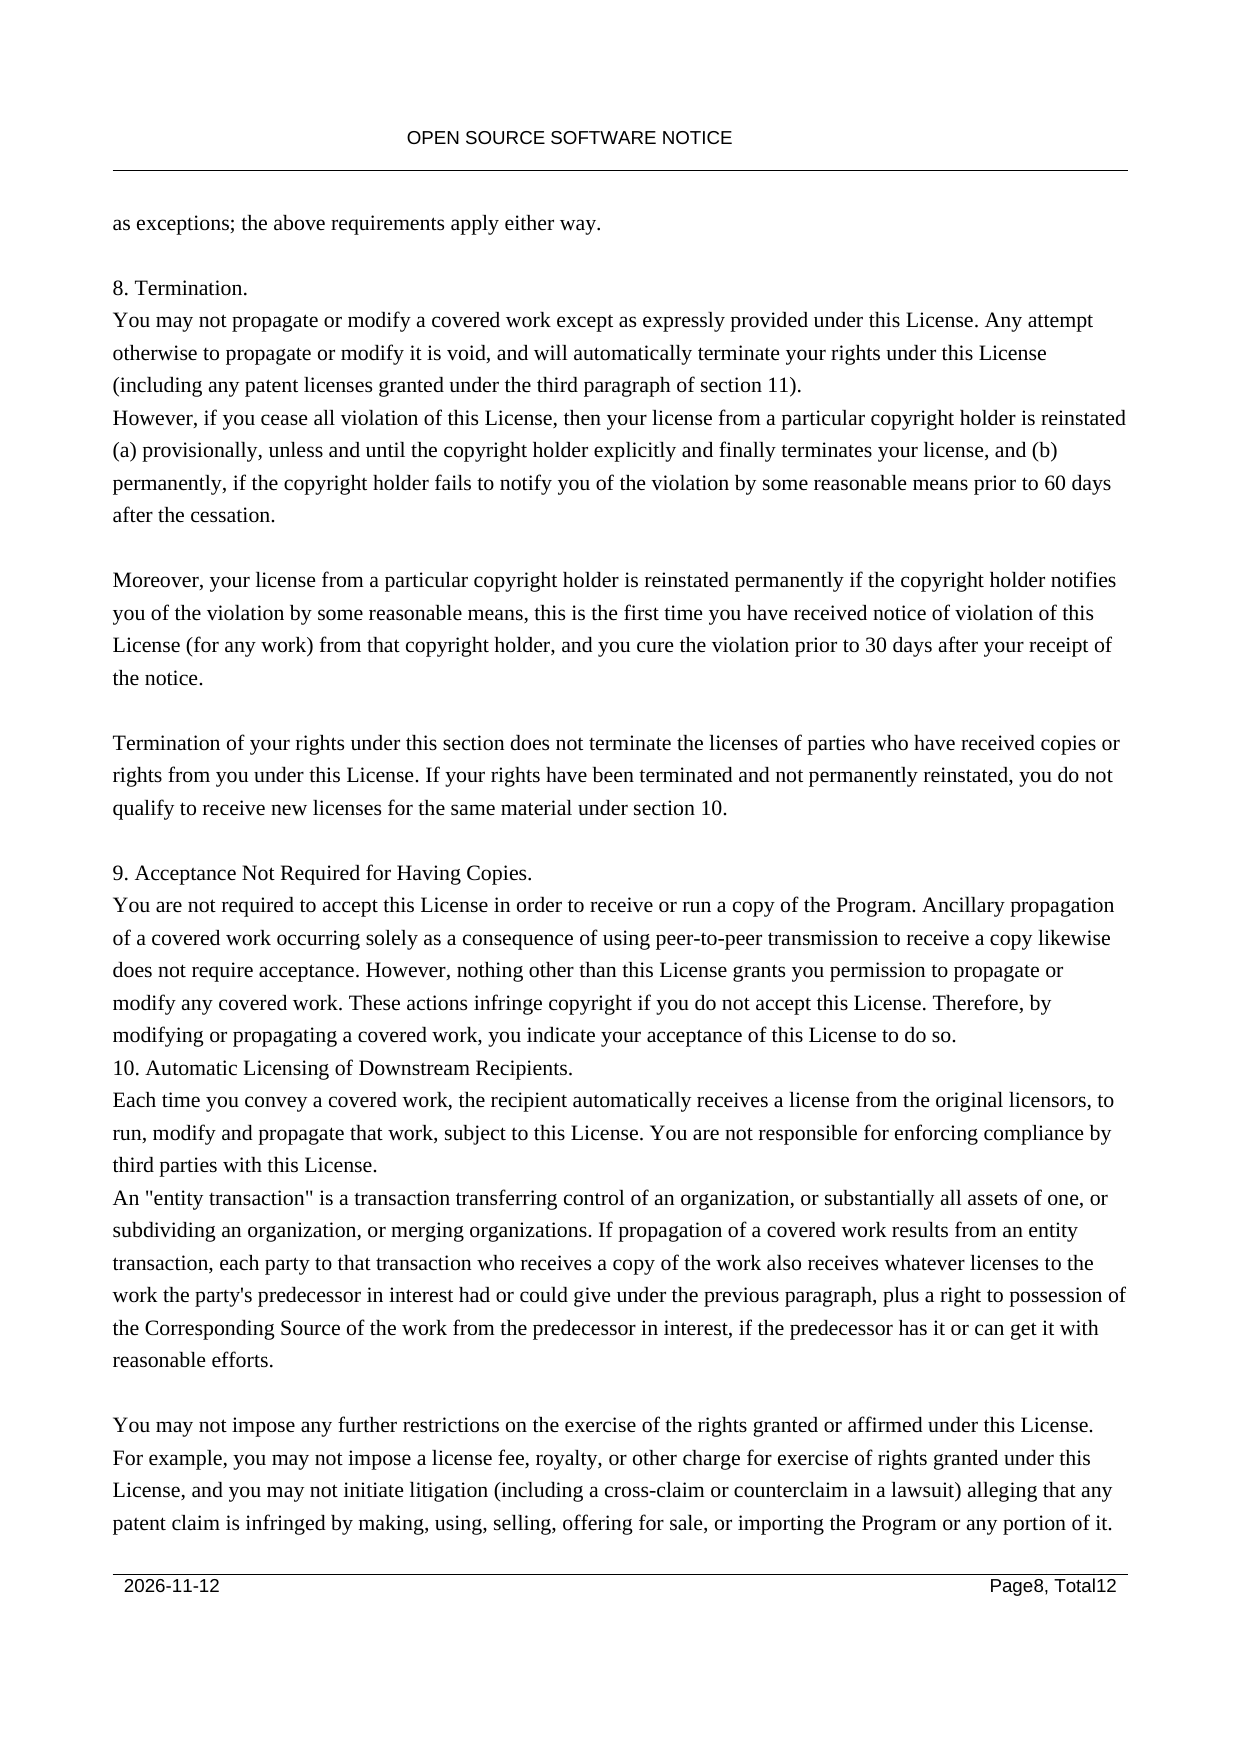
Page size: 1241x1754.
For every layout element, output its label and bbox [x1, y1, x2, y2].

text [112, 206, 1128, 1539]
